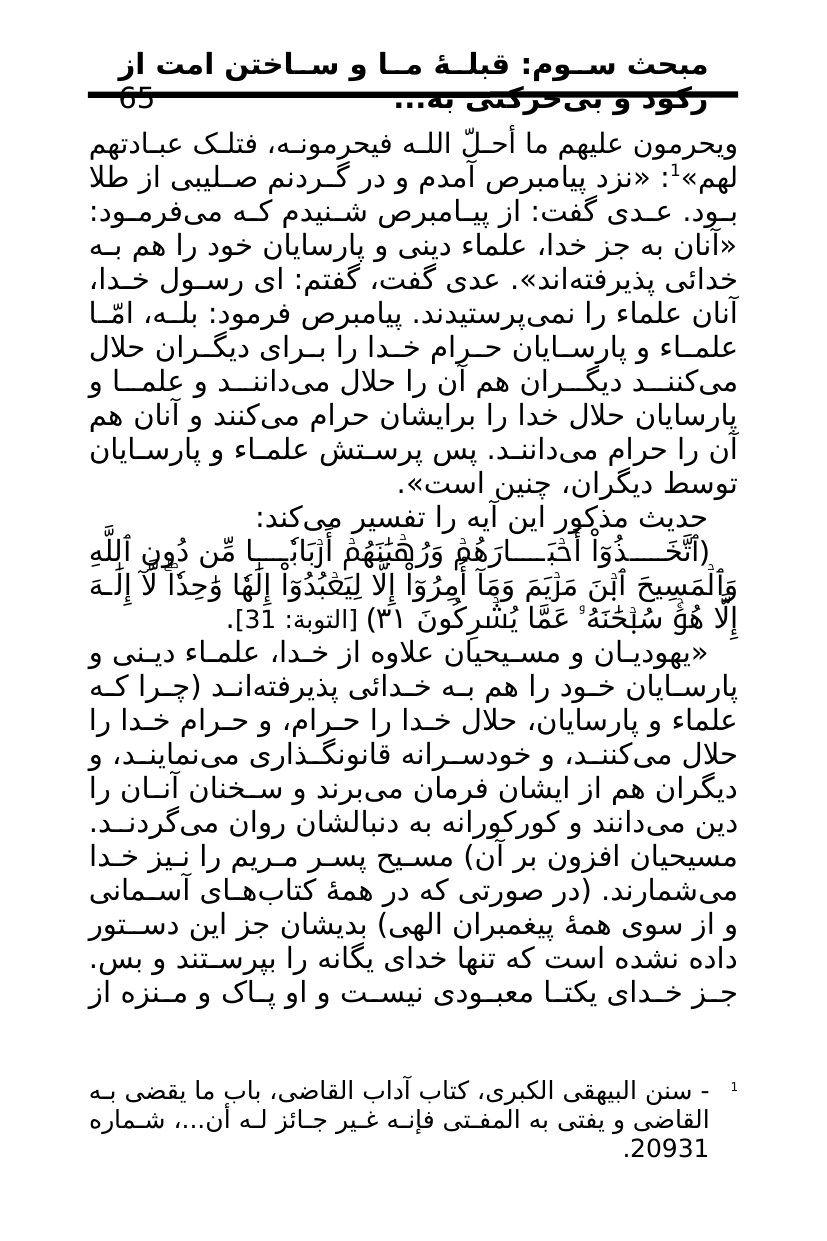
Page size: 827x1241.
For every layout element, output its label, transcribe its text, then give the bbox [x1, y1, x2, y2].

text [89, 636, 738, 1009]
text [89, 128, 738, 500]
text ﴿ٱتَّخَذُوٓاْ أَحۡبَارَهُمۡ وَرُهۡبَٰنَهُمۡ أَرۡبَابٗا مِّن دُونِ ٱللَّهِ وَٱلۡمَسِيحَ ٱبۡنَ مَرۡيَمَ وَمَآ أُمِرُوٓاْ إِلَّا لِيَعۡبُدُوٓاْ إِلَٰهٗا وَٰحِدٗاۖ لَّآ إِلَٰهَ إِلَّا هُوَۚ سُبۡحَٰنَهُۥ عَمَّا يُشۡرِكُونَ ٣١﴾ [التوبة: 31]. [89, 534, 738, 636]
text حدیث مذکور این آیه را تفسیر می‌کند: [89, 500, 738, 534]
